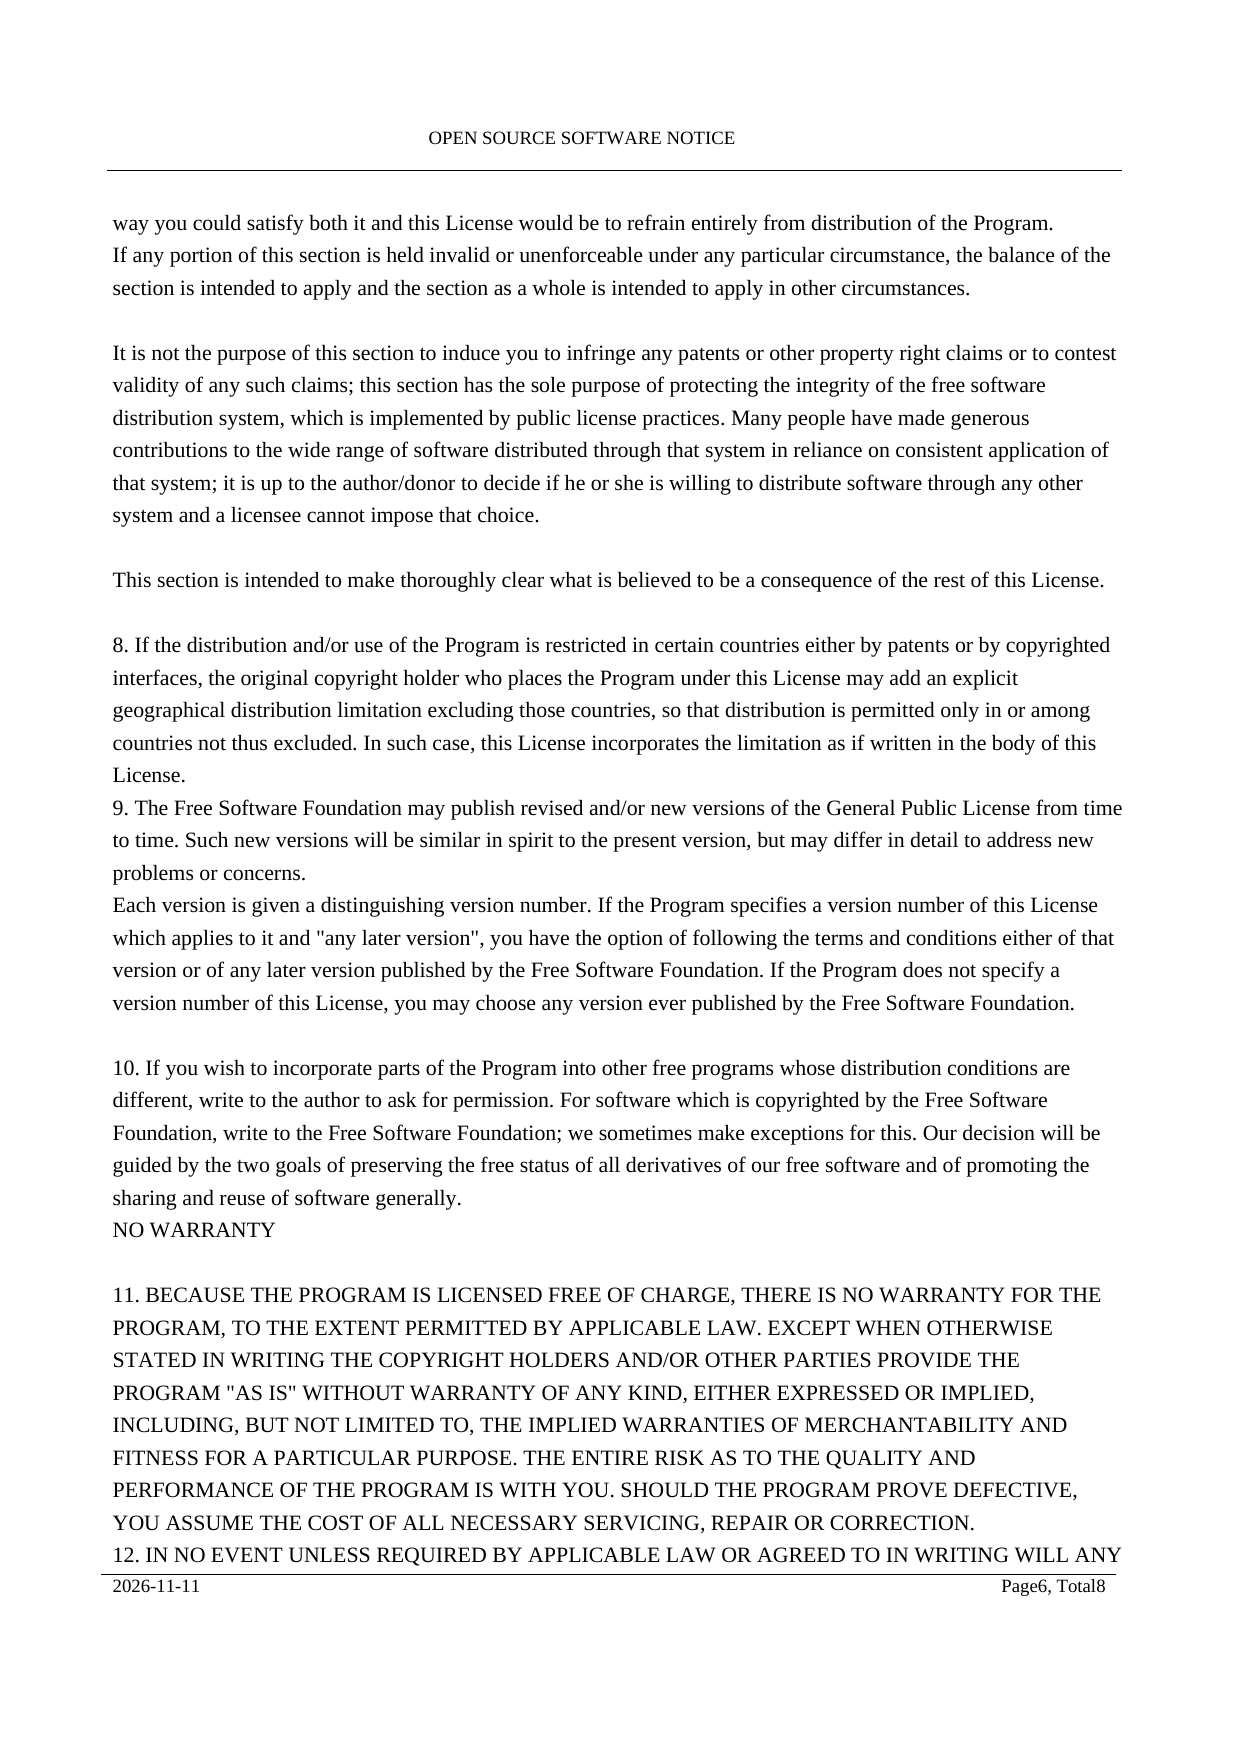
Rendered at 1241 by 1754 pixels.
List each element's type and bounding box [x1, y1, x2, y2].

text [112, 206, 1128, 1571]
